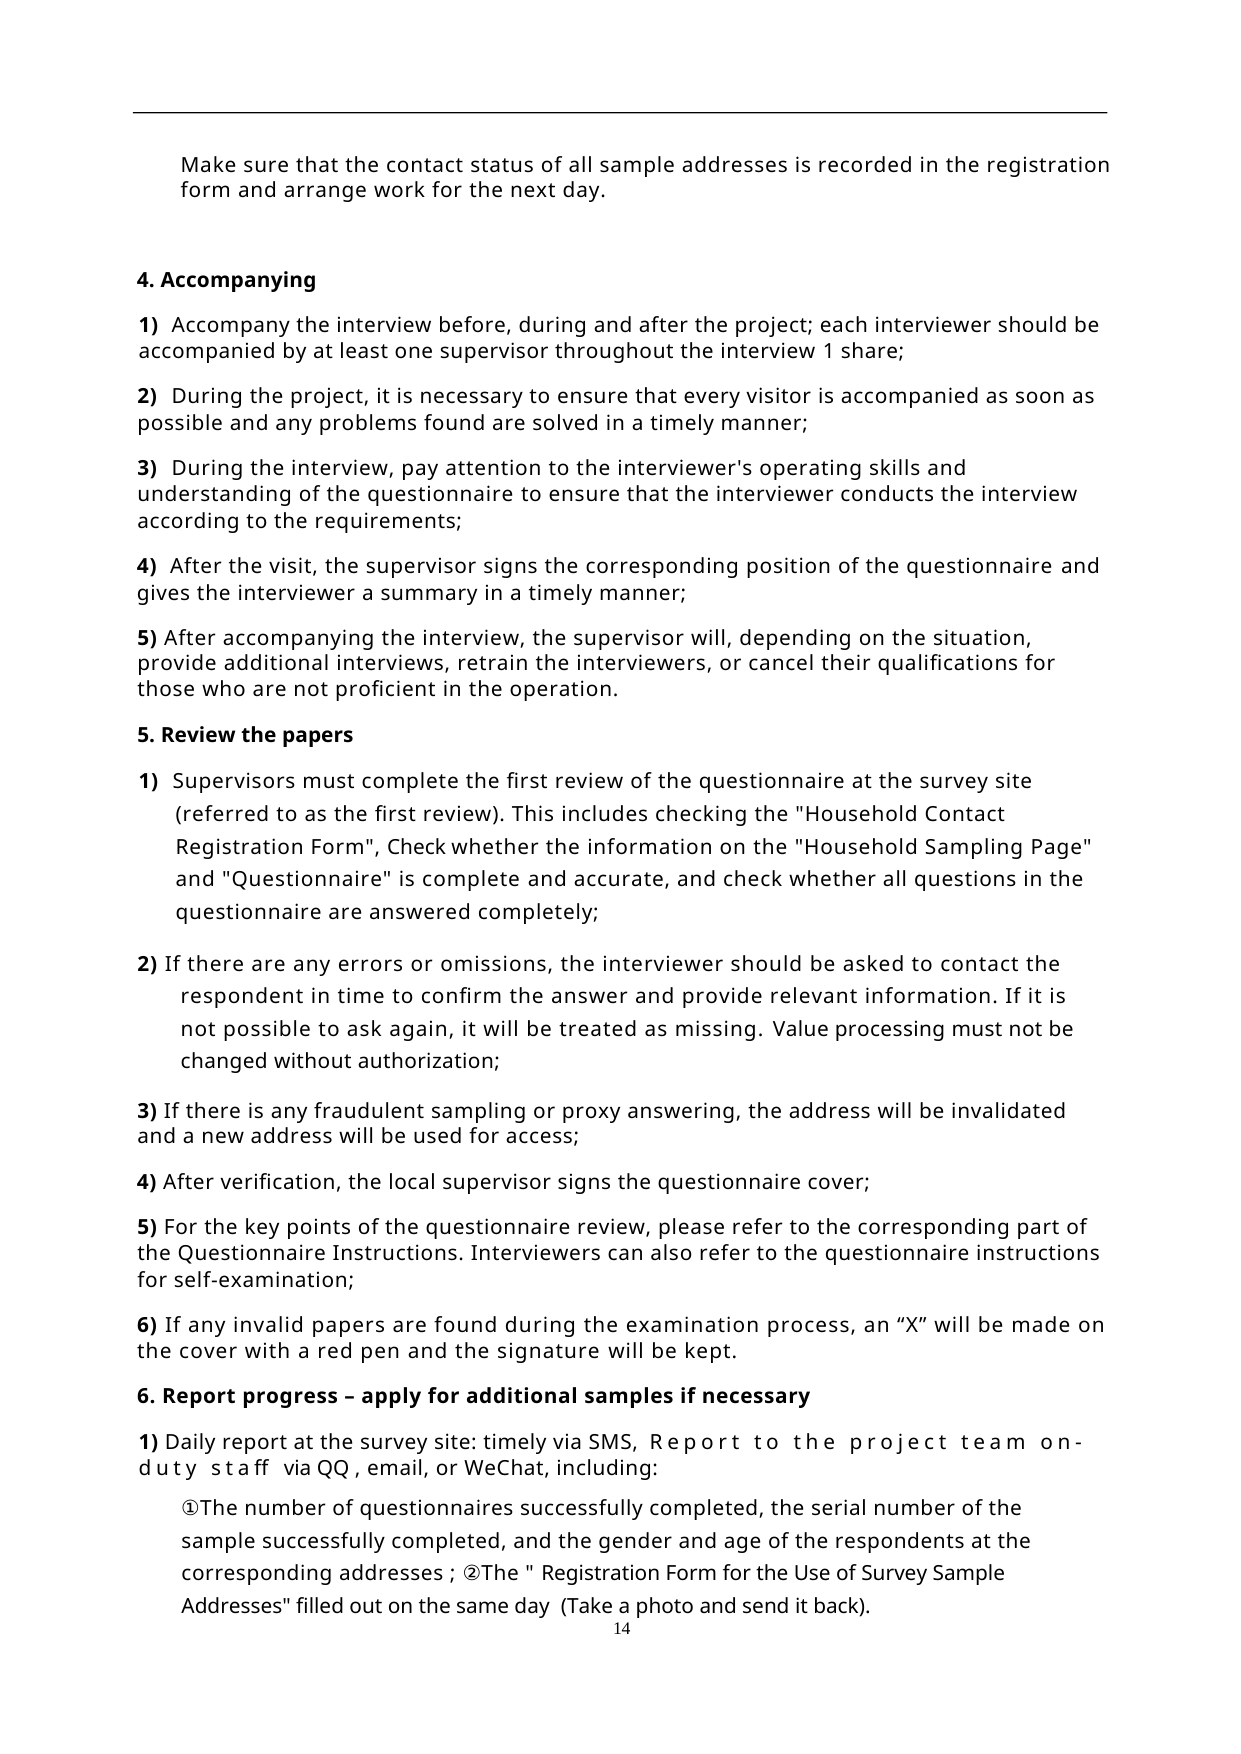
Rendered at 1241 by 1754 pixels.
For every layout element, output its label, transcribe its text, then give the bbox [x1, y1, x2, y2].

text 4) After verification, the local supervisor signs the questionnaire cover; [137, 1168, 1112, 1195]
text 5) After accompanying the interview, the supervisor will, depending on the situation, provide additional interviews, retrain the interviewers, or cancel their qualifications for those who are not proficient in the operation. [137, 624, 1112, 703]
text 3) During the interview, pay attention to the interviewer's operating skills and understanding of the questionnaire to ensure that the interviewer conducts the interview according to the requirements; [137, 454, 1112, 534]
text 2) If there are any errors or omissions, the interviewer should be asked to contact the respondent in time to confirm the answer and provide relevant information. If it is not possible to ask again, it will be treated as missing. Value processing must not be changed without authorization; [137, 949, 1105, 1075]
text 4) After the visit, the supervisor signs the corresponding position of the questionnaire and gives the interviewer a summary in a timely manner; [137, 553, 1112, 606]
text 5. Review the papers [137, 722, 1112, 748]
text 3) If there is any fraudulent sampling or proxy answering, the address will be invalidated and a new address will be used for access; [137, 1097, 1112, 1150]
text 1) Accompany the interview before, during and after the project; each interviewer should be accompanied by at least one supervisor throughout the interview 1 share; [138, 311, 1112, 364]
text 4. Accompanying [137, 266, 1112, 292]
text ①The number of questionnaires successfully completed, the serial number of the sample successfully completed, and the gender and age of the respondents at the corresponding addresses ; ②The " Registration Form for the Use of Survey Sample Addresses" filled out on the same day (Take a photo and send it back). [181, 1493, 1103, 1619]
text 1) Supervisors must complete the first review of the questionnaire at the survey site (referred to as the first review). This includes checking the "Household Contact Registration Form", Check whether the information on the "Household Sampling Page" and "Questionnaire" is complete and accurate, and check whether all questions in the questionnaire are answered completely; [138, 767, 1112, 926]
text 6) If any invalid papers are found during the examination process, an “X” will be made on the cover with a red pen and the signature will be kept. [137, 1312, 1112, 1364]
text Make sure that the contact status of all sample addresses is recorded in the registration form and arrange work for the next day. [180, 151, 1112, 204]
text 5) For the key points of the questionnaire review, please refer to the corresponding part of the Questionnaire Instructions. Interviewers can also refer to the questionnaire instructions for self-examination; [137, 1213, 1112, 1293]
text 1) Daily report at the survey site: timely via SMS, Report to the project team on-duty staff via QQ , email, or WeChat, including: [138, 1428, 1112, 1481]
text 6. Report progress – apply for additional samples if necessary [137, 1383, 1112, 1408]
text 2) During the project, it is necessary to ensure that every visitor is accompanied as soon as possible and any problems found are solved in a timely manner; [137, 383, 1112, 436]
